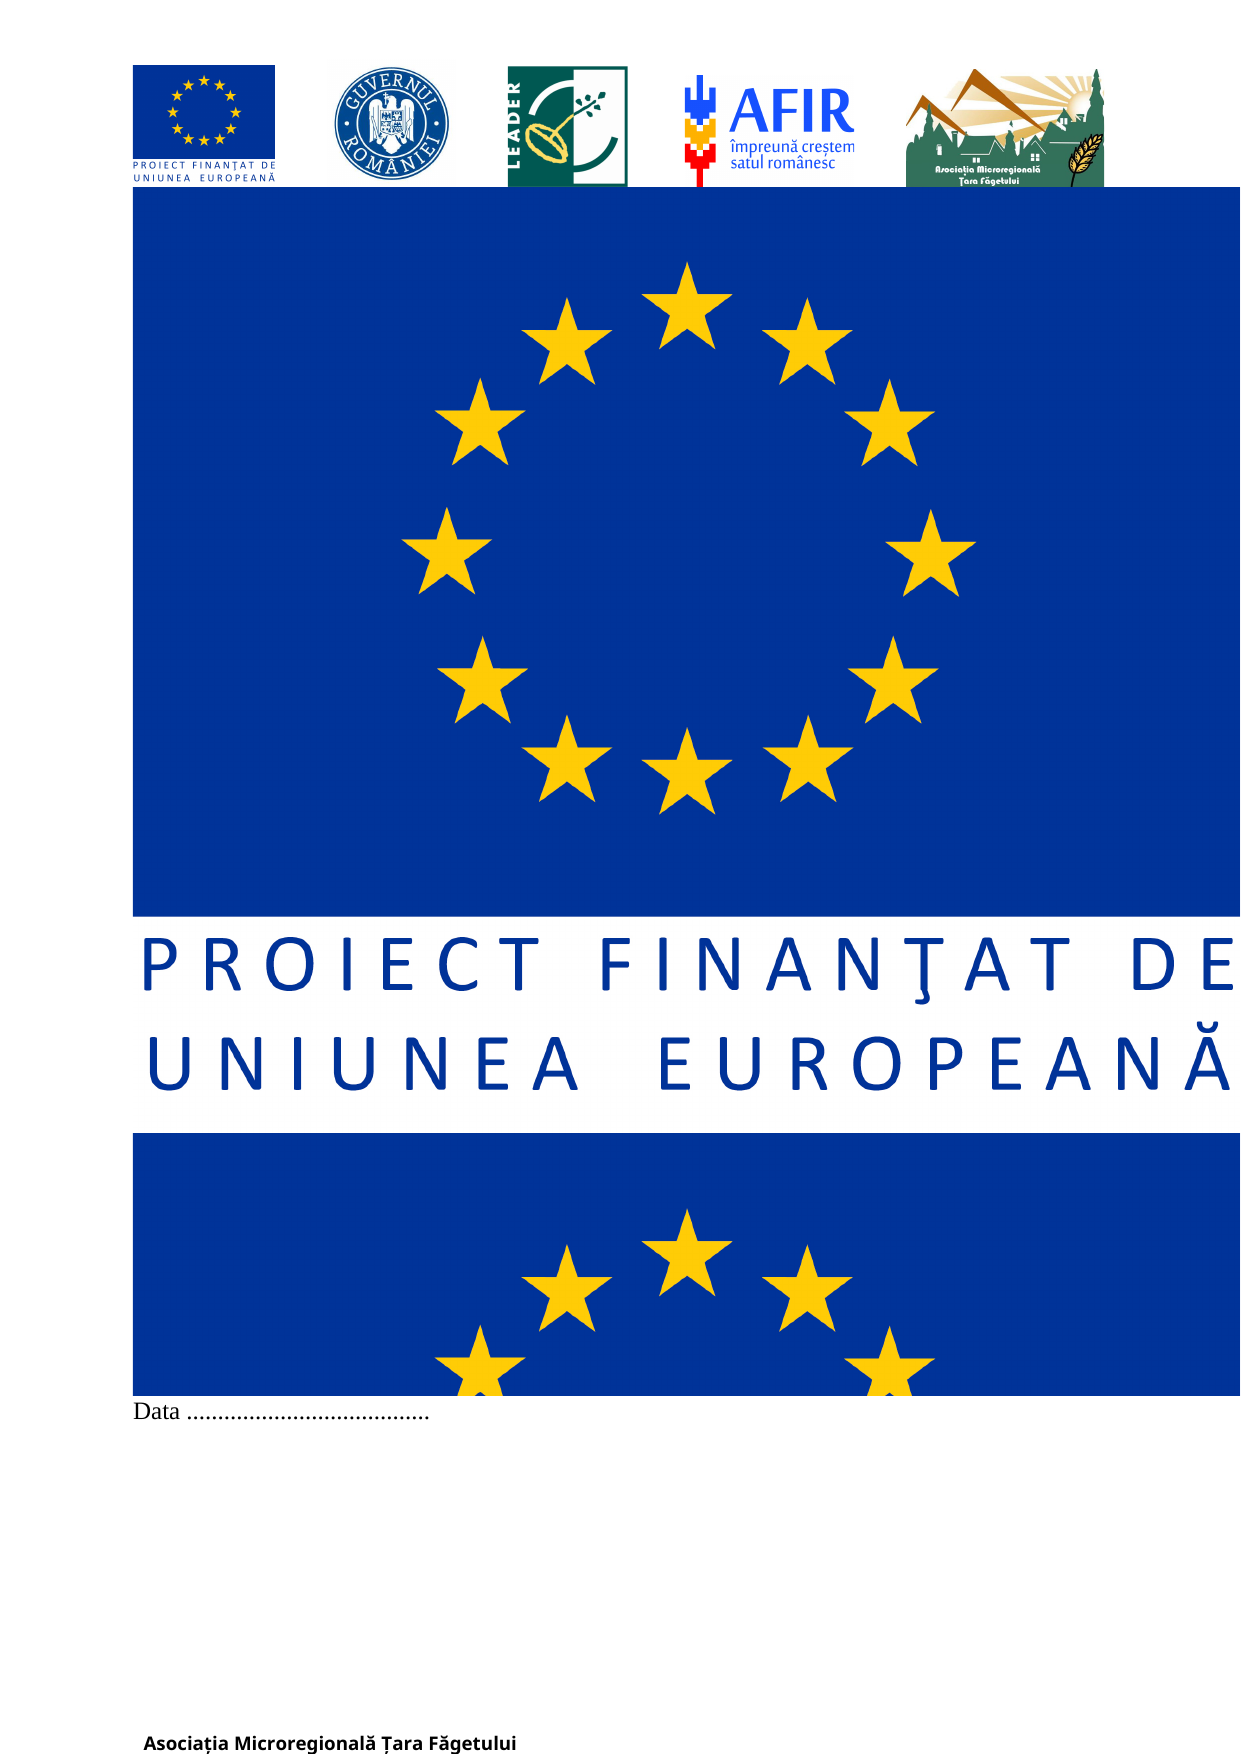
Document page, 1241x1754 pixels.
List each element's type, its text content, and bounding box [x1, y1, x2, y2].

text Data ....................................... [133, 1396, 1107, 1424]
picture [132, 59, 1241, 1396]
